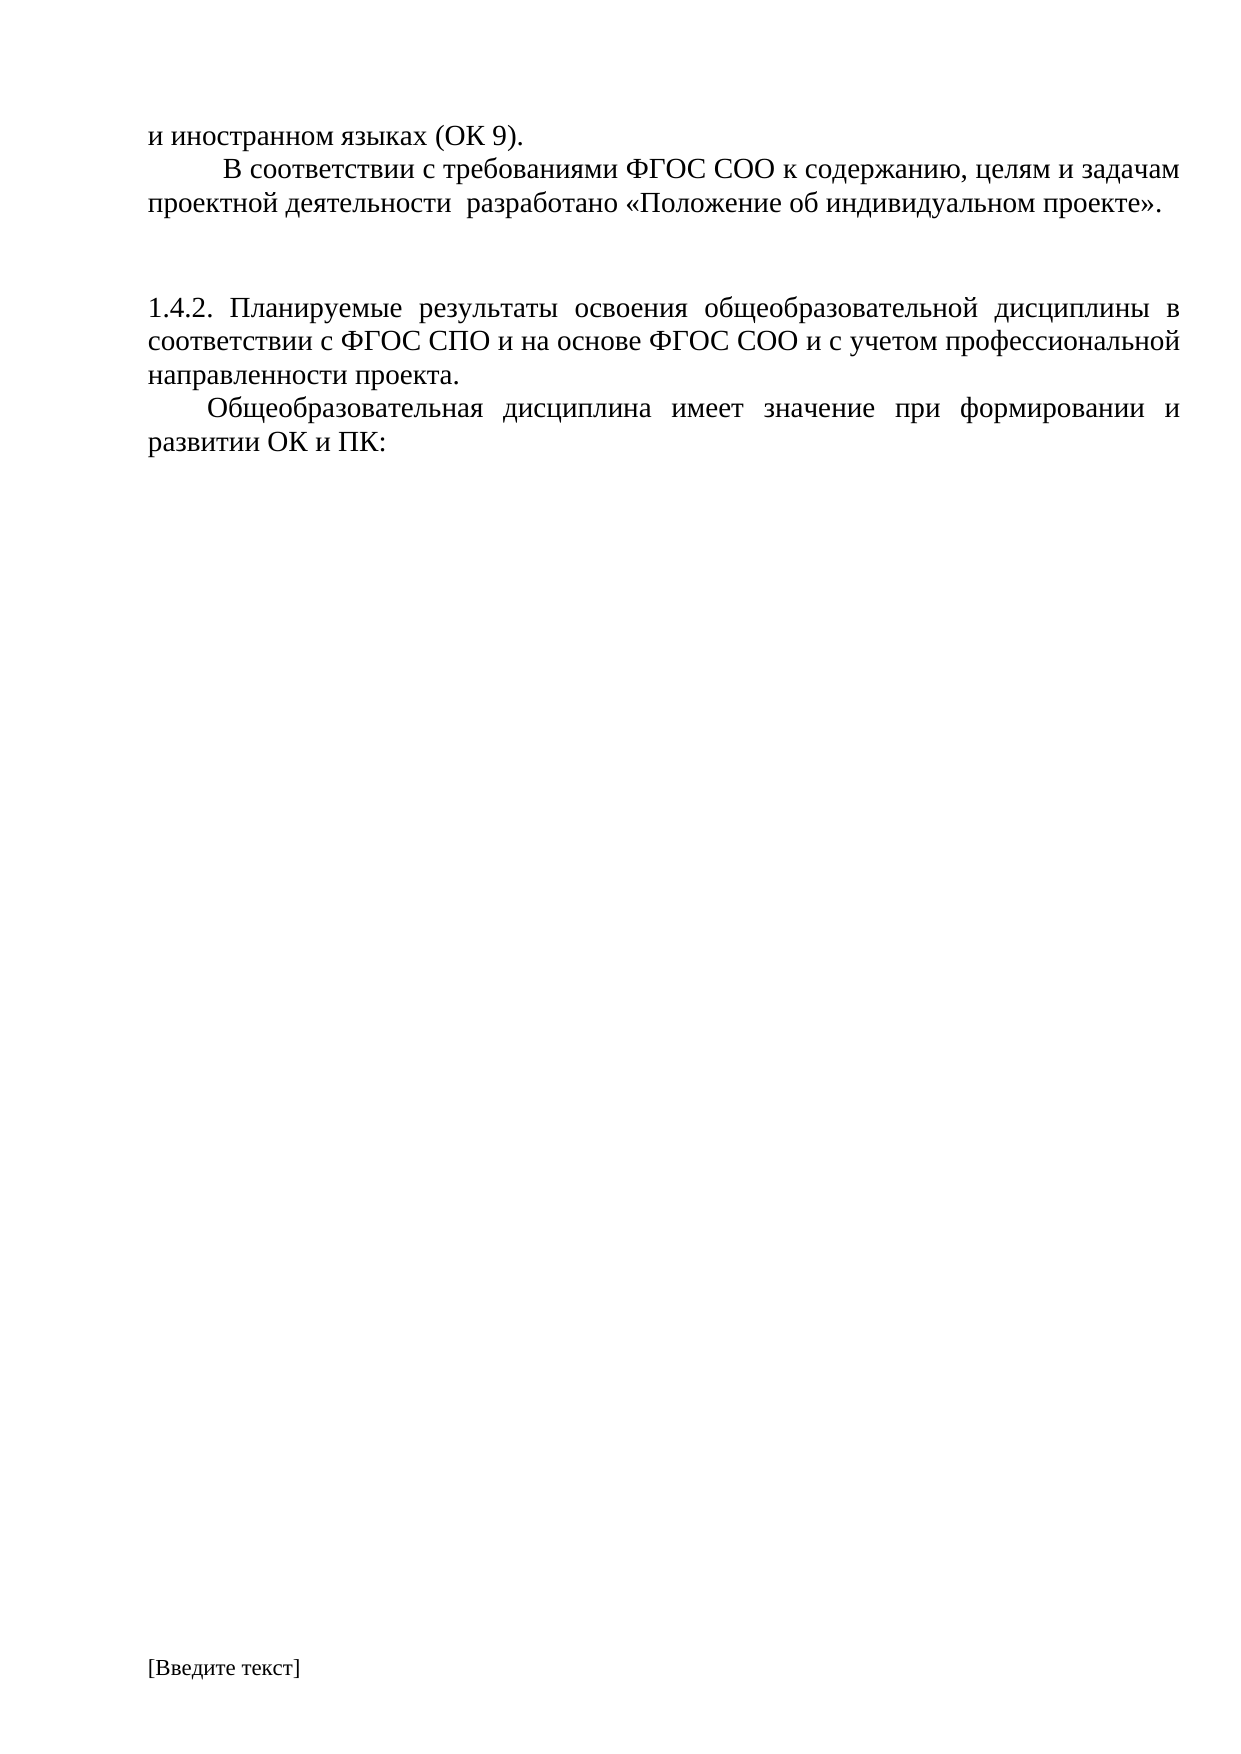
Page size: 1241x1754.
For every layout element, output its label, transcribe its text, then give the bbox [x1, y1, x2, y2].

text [148, 118, 1181, 152]
text 1.4.2. Планируемые результаты освоения общеобразовательной дисциплины в соответствии с ФГОС СПО и на основе ФГОС СОО и с учетом профессиональной направленности проекта. [148, 290, 1181, 391]
text Общеобразовательная дисциплина имеет значение при формировании и развитии ОК и ПК: [148, 391, 1181, 458]
text В соответствии с требованиями ФГОС СОО к содержанию, целям и задачам проектной деятельности разработано «Положение об индивидуальном проекте». [148, 152, 1181, 219]
